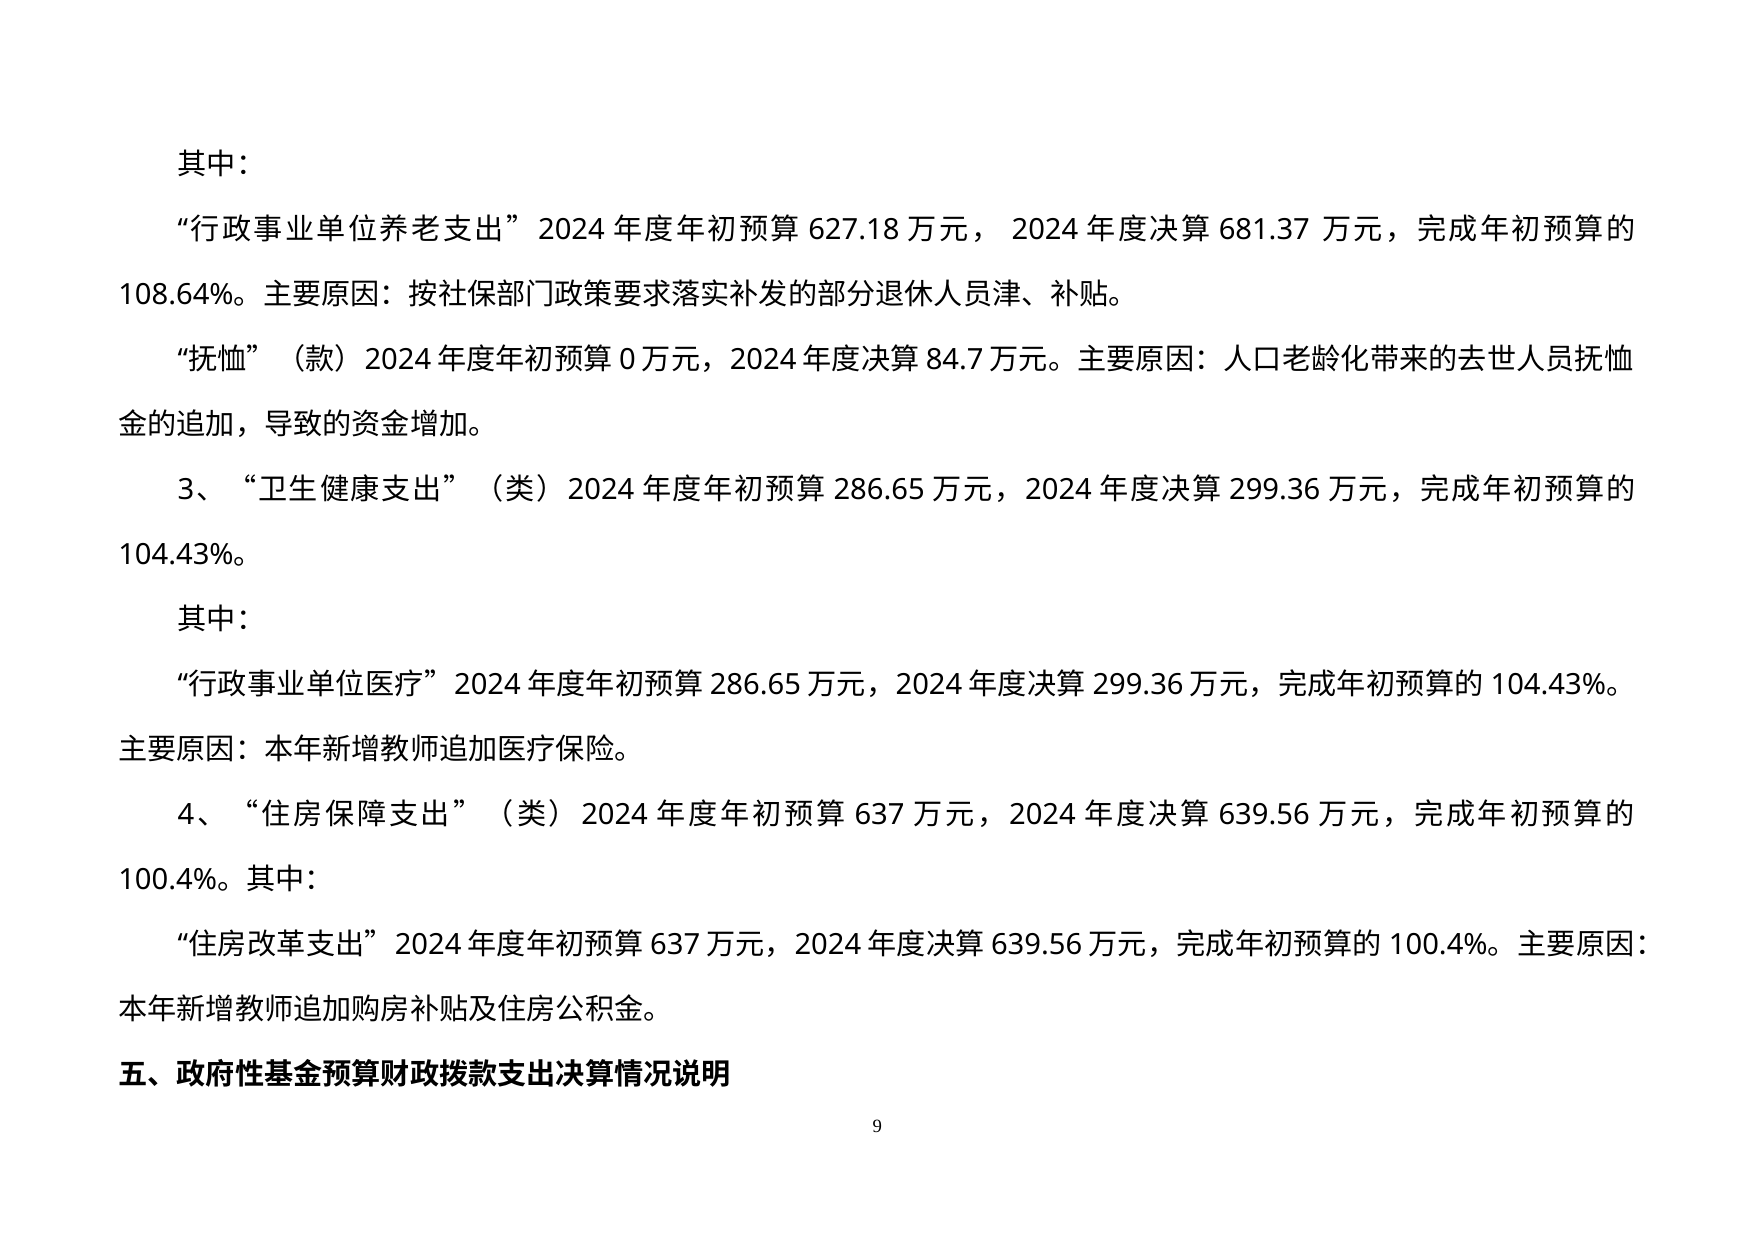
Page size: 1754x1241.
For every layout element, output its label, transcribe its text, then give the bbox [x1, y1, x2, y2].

text 其中： [118, 584, 1636, 649]
text 其中： [118, 129, 1636, 194]
text “行政事业单位医疗”2024年度年初预算286.65万元，2024年度决算299.36万元，完成年初预算的104.43%。主要原因：本年新增教师追加医疗保险。 [118, 649, 1636, 779]
text “行政事业单位养老支出”2024年度年初预算627.18万元， 2024年度决算681.37 万元，完成年初预算的108.64%。主要原因：按社保部门政策要求落实补发的部分退休人员津、补贴。 [118, 194, 1636, 324]
text “抚恤”（款）2024年度年初预算0万元，2024年度决算84.7万元。主要原因：人口老龄化带来的去世人员抚恤金的追加，导致的资金增加。 [118, 324, 1636, 454]
text 4、“住房保障支出”（类）2024年度年初预算637万元，2024年度决算639.56万元，完成年初预算的100.4%。其中： [118, 779, 1636, 909]
text “住房改革支出”2024年度年初预算637万元，2024年度决算639.56万元，完成年初预算的100.4%。主要原因：本年新增教师追加购房补贴及住房公积金。 [118, 909, 1636, 1039]
text 3、“卫生健康支出”（类）2024年度年初预算286.65万元，2024年度决算299.36万元，完成年初预算的104.43%。 [118, 454, 1636, 584]
list 政府性基金预算财政拨款支出决算情况说明 [118, 1039, 1636, 1104]
